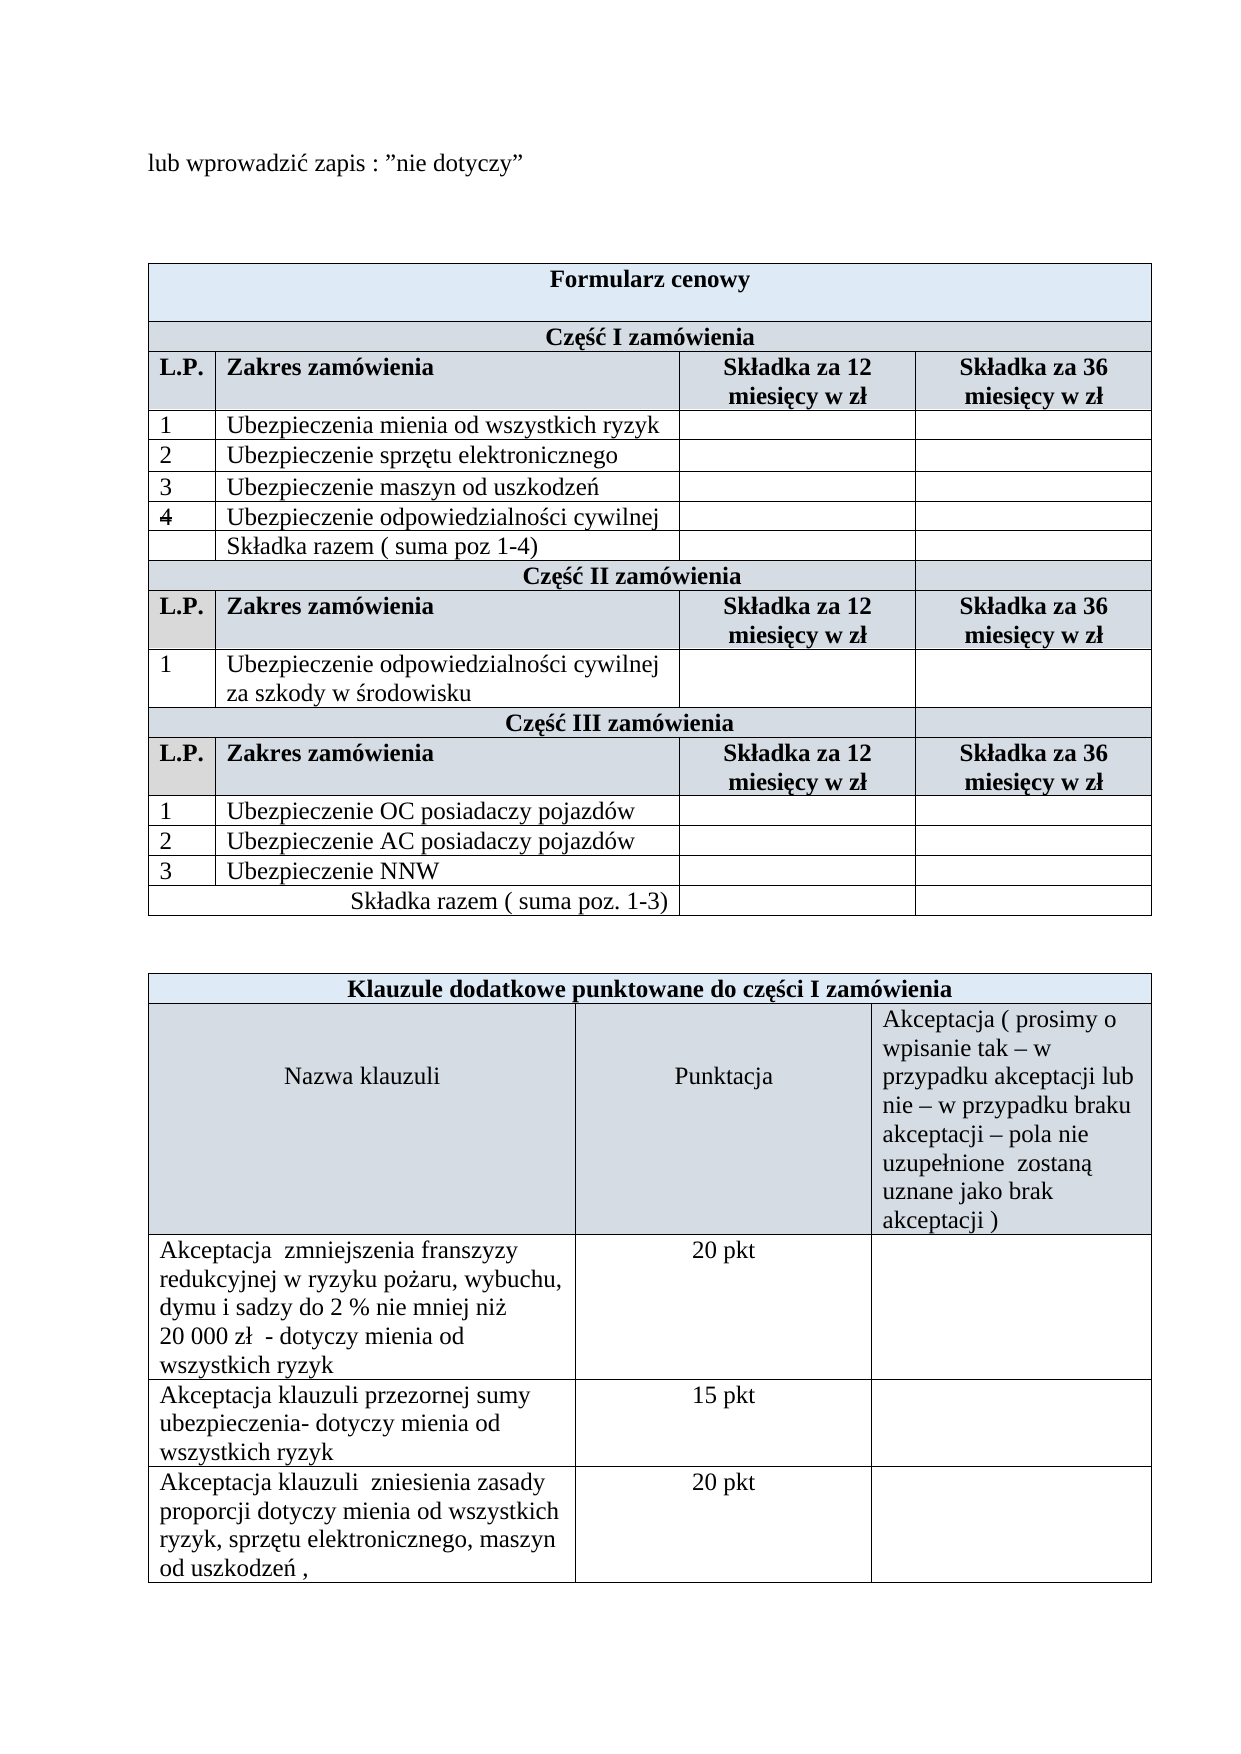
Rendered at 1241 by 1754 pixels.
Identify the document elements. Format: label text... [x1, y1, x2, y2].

table_cell Część I zamówienia [149, 322, 1151, 351]
table_cell Ubezpieczenia mienia od wszystkich ryzyk [216, 411, 679, 439]
table_cell Akceptacja klauzuli przezornej sumy ubezpieczenia- dotyczy mienia od wszystkich ryzyk [149, 1380, 575, 1466]
table_cell [680, 502, 915, 530]
table_cell Składka za 12 miesięcy w zł [680, 591, 915, 648]
table_cell Część II zamówienia [149, 561, 915, 590]
table_cell [916, 856, 1151, 885]
table_cell Część III zamówienia [149, 708, 915, 737]
table_cell 2 [149, 826, 215, 855]
table_cell [916, 650, 1151, 707]
table_header Formularz cenowy [149, 264, 1151, 321]
table_cell Składka za 36 miesięcy w zł [916, 591, 1151, 648]
table_cell [916, 708, 1151, 737]
table_cell Ubezpieczenie maszyn od uszkodzeń [216, 472, 679, 501]
table_cell 1 [149, 650, 215, 707]
table_cell Zakres zamówienia [216, 352, 679, 409]
table_cell Składka razem ( suma poz. 1-3) [149, 886, 679, 914]
table_cell [680, 796, 915, 825]
table_cell Ubezpieczenie OC posiadaczy pojazdów [216, 796, 679, 825]
table_cell [916, 440, 1151, 471]
table_cell 20 pkt [576, 1467, 871, 1582]
table_cell 3 [149, 856, 215, 885]
table_cell L.P. [149, 591, 215, 648]
table_cell [149, 531, 215, 560]
table_header Klauzule dodatkowe punktowane do części I zamówienia [149, 974, 1151, 1003]
table_cell 3 [149, 472, 215, 501]
table_cell Ubezpieczenie AC posiadaczy pojazdów [216, 826, 679, 855]
table_cell L.P. [149, 738, 215, 795]
table_cell Składka razem ( suma poz 1-4) [216, 531, 679, 560]
table_cell [680, 886, 915, 914]
table_cell [680, 472, 915, 501]
table_cell [680, 856, 915, 885]
table_cell Składka za 12 miesięcy w zł [680, 352, 915, 409]
table_cell L.P. [149, 352, 215, 409]
table_cell [916, 502, 1151, 530]
table_cell 2 [149, 440, 215, 471]
table_cell Ubezpieczenie sprzętu elektronicznego [216, 440, 679, 471]
table_cell Zakres zamówienia [216, 738, 679, 795]
table_cell [916, 826, 1151, 855]
table_cell 1 [149, 796, 215, 825]
table_cell Nazwa klauzuli [149, 1004, 575, 1234]
table_cell [916, 886, 1151, 914]
table_cell Ubezpieczenie odpowiedzialności cywilnej [216, 502, 679, 530]
table_cell Ubezpieczenie odpowiedzialności cywilnej za szkody w środowisku [216, 650, 679, 707]
table_cell Akceptacja zmniejszenia franszyzy redukcyjnej w ryzyku pożaru, wybuchu, dymu i sadzy do 2 % nie mniej niż 20 000 zł - dotyczy mienia od wszystkich ryzyk [149, 1235, 575, 1379]
table_cell [680, 826, 915, 855]
table_cell Składka za 36 miesięcy w zł [916, 352, 1151, 409]
table_cell Punktacja [576, 1004, 871, 1234]
table_cell [680, 650, 915, 707]
table_cell [872, 1380, 1151, 1466]
table_cell 4 [149, 502, 215, 530]
table_cell [916, 561, 1151, 590]
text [148, 148, 1093, 176]
table_cell [872, 1467, 1151, 1582]
table_cell Zakres zamówienia [216, 591, 679, 648]
table_cell [916, 411, 1151, 439]
table_cell Akceptacja ( prosimy o wpisanie tak – w przypadku akceptacji lub nie – w przypadku braku akceptacji – pola nie uzupełnione zostaną uznane jako brak akceptacji ) [872, 1004, 1151, 1234]
table_cell [680, 411, 915, 439]
table_cell 1 [149, 411, 215, 439]
table_cell [916, 531, 1151, 560]
table_cell [916, 796, 1151, 825]
table_cell Składka za 12 miesięcy w zł [680, 738, 915, 795]
table_cell 20 pkt [576, 1235, 871, 1379]
table_cell [916, 472, 1151, 501]
table_cell 15 pkt [576, 1380, 871, 1466]
table_cell [872, 1235, 1151, 1379]
table_cell Składka za 36 miesięcy w zł [916, 738, 1151, 795]
table_cell Akceptacja klauzuli zniesienia zasady proporcji dotyczy mienia od wszystkich ryzyk, sprzętu elektronicznego, maszyn od uszkodzeń , [149, 1467, 575, 1582]
table_cell Ubezpieczenie NNW [216, 856, 679, 885]
table_cell [680, 531, 915, 560]
table_cell [680, 440, 915, 471]
